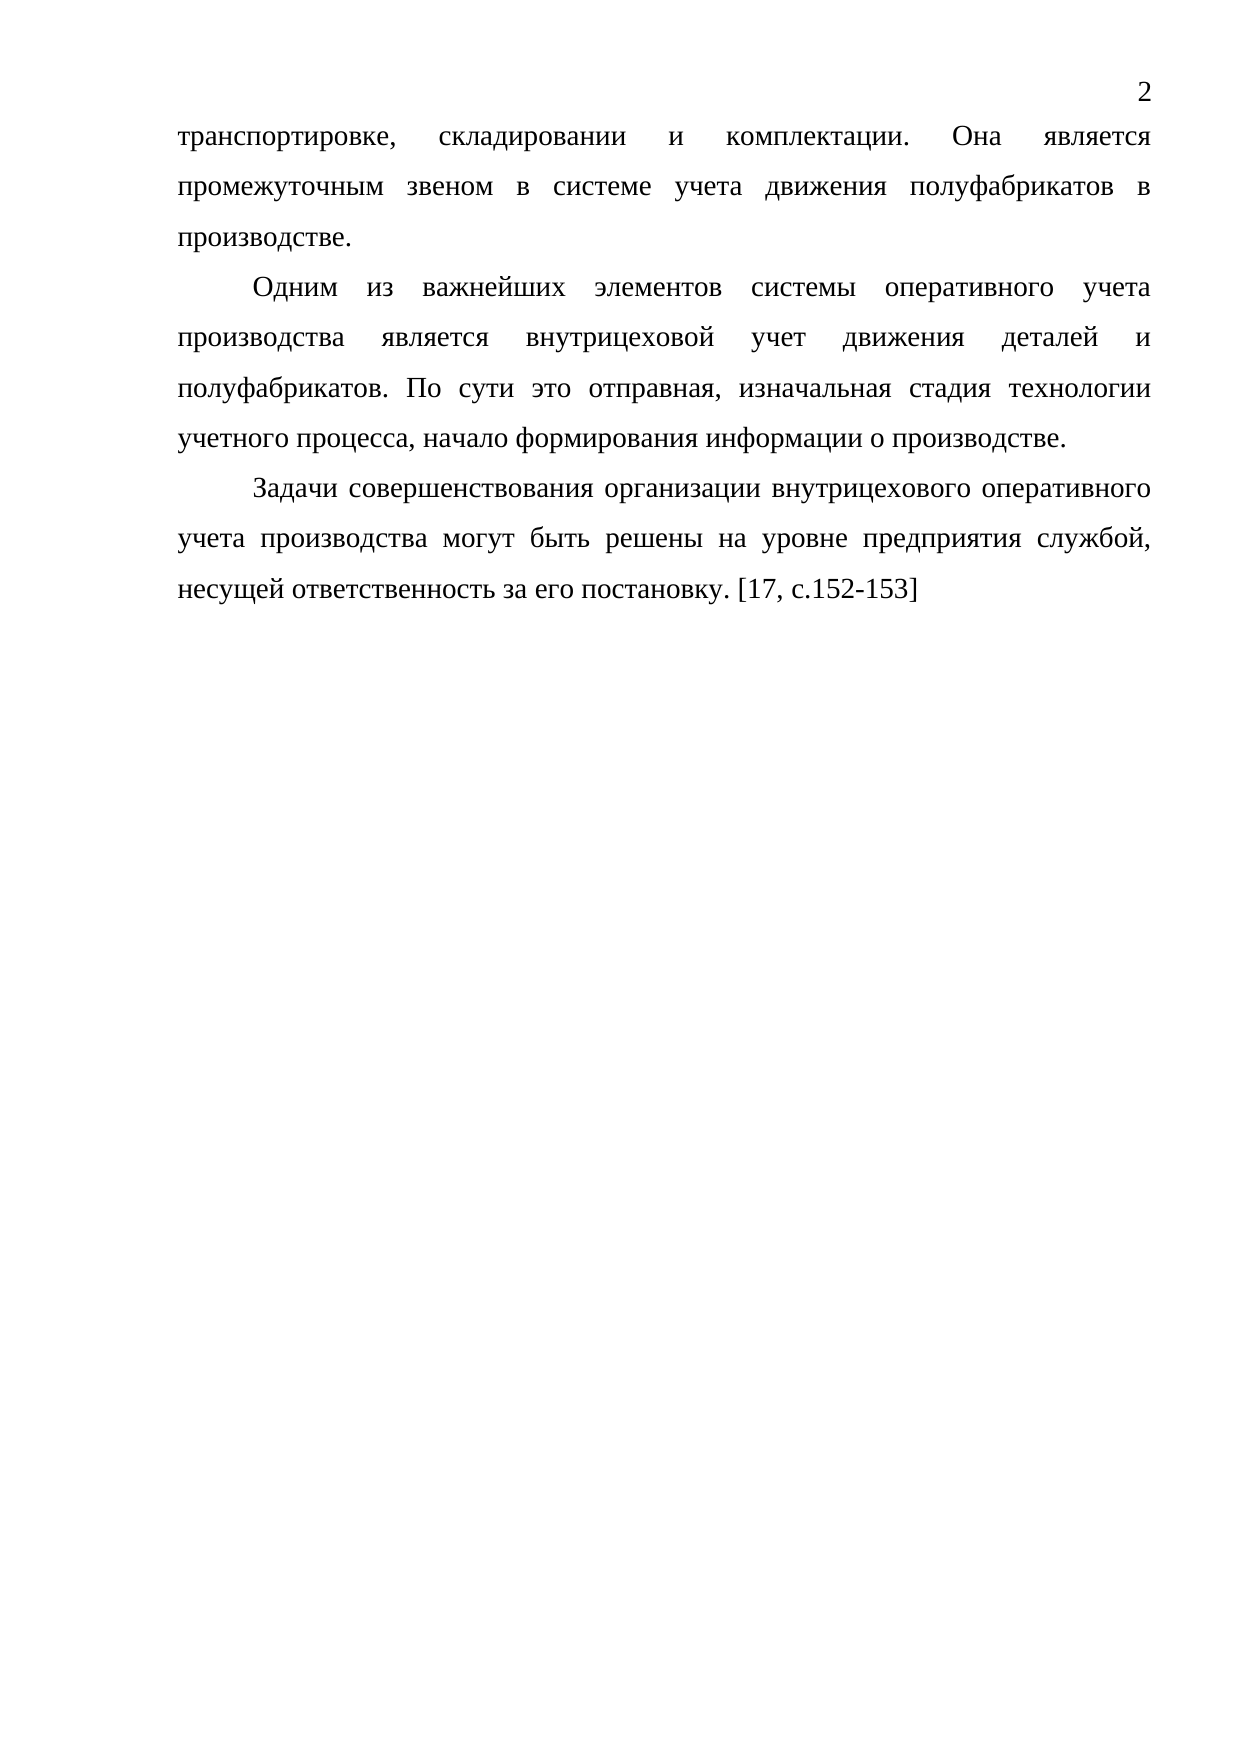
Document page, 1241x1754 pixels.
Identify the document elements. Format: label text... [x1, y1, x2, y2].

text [177, 118, 1152, 252]
text Одним из важнейших элементов системы оперативного учета производства является внутрицеховой учет движения деталей и полуфабрикатов. По сути это отправная, изначальная стадия технологии учетного процесса, начало формирования информации о производстве. [177, 269, 1152, 453]
text Задачи совершенствования организации внутрицехового оперативного учета производства могут быть решены на уровне предприятия службой, несущей ответственность за его постановку. [17, c.152-153] [177, 470, 1152, 604]
